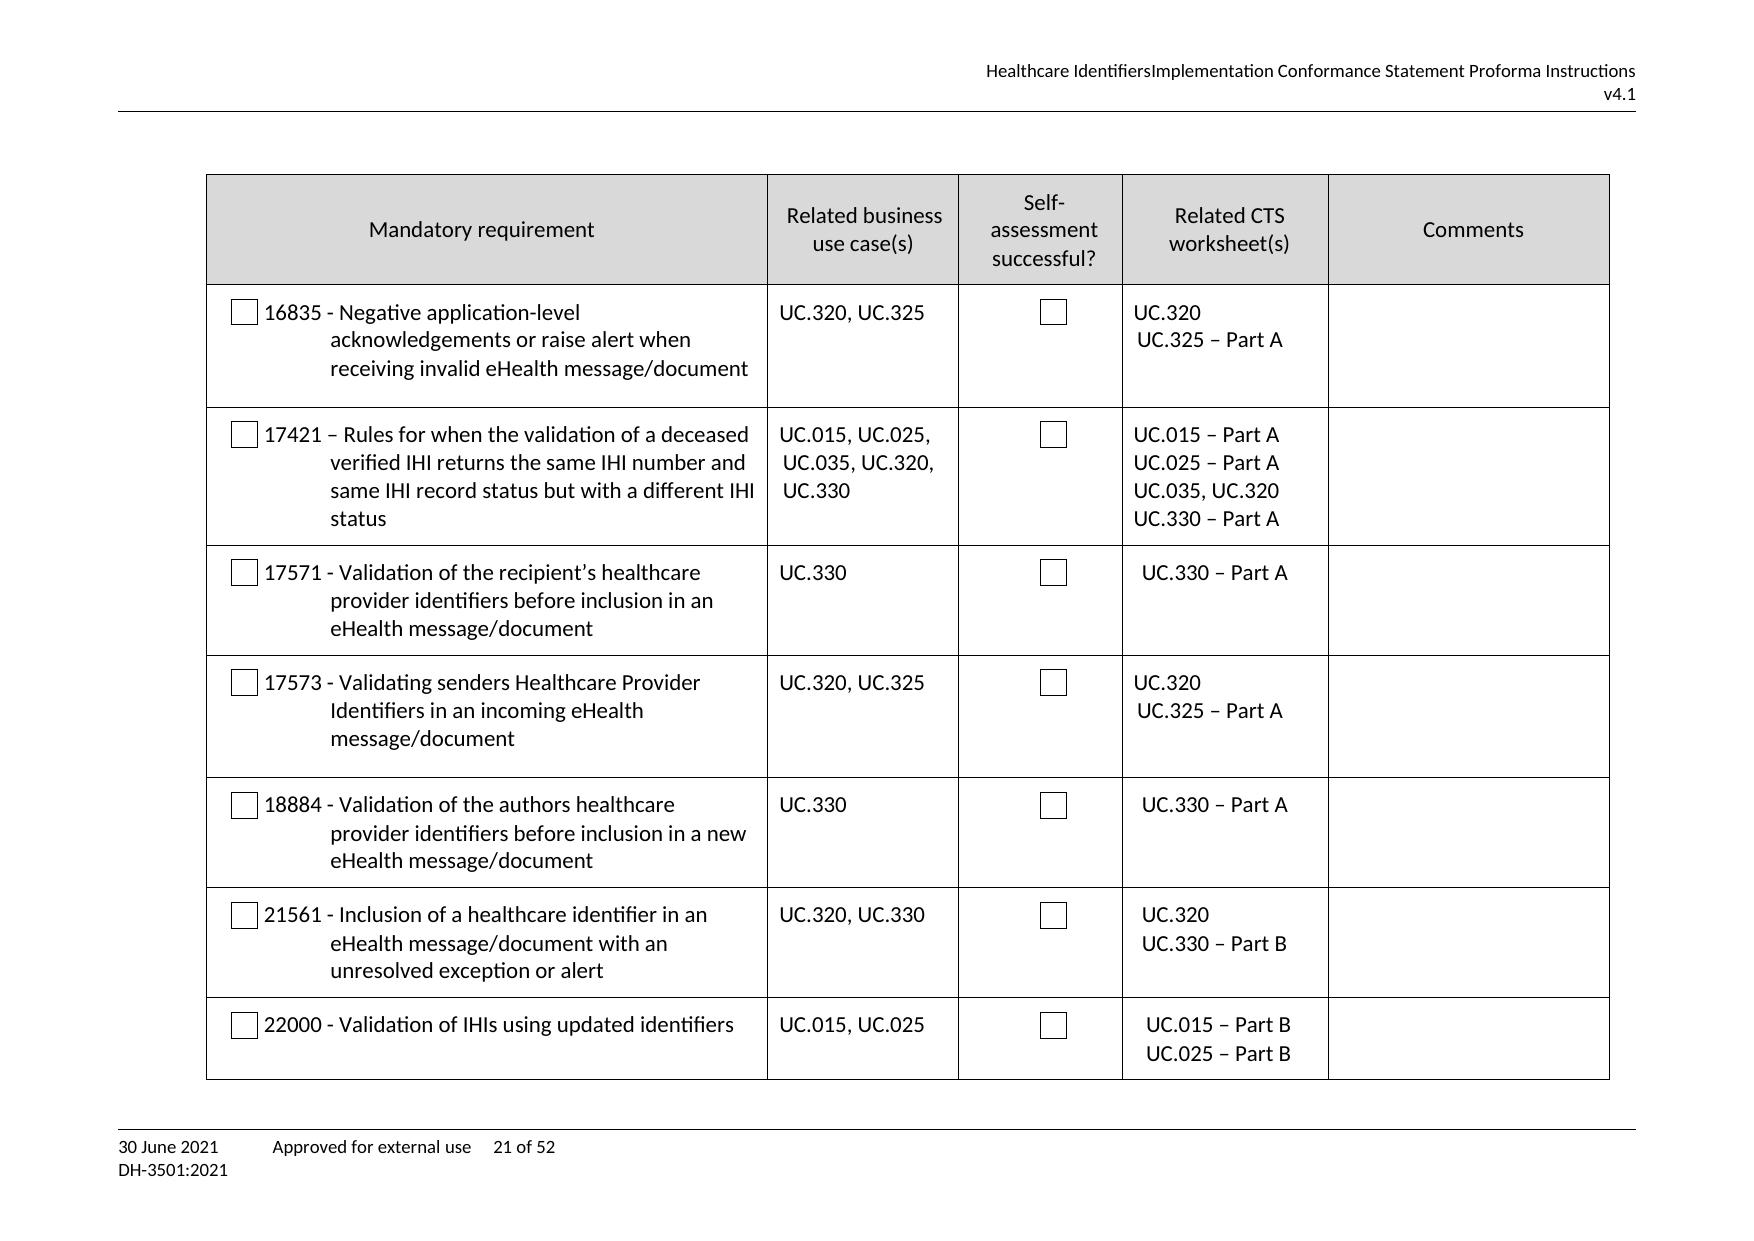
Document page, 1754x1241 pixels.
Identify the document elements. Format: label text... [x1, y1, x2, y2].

table_cell UC.015 – Part A UC.025 – Part A UC.035, UC.320 UC.330 – Part A [1123, 408, 1328, 545]
table_cell 17573 - Validating senders Healthcare Provider Identifiers in an incoming eHealth message/document [207, 656, 767, 777]
table_cell 17571 - Validation of the recipient’s healthcare provider identifiers before inclusion in an eHealth message/document [207, 546, 767, 655]
table_header Mandatory requirement [207, 175, 767, 284]
table_cell [1329, 285, 1609, 407]
table_cell [959, 998, 1122, 1079]
table_cell 21561 - Inclusion of a healthcare identifier in an eHealth message/document with an unresolved exception or alert [207, 888, 767, 997]
table_cell [959, 546, 1122, 655]
table_cell UC.015, UC.025 [768, 998, 958, 1079]
table_cell [1329, 656, 1609, 777]
table_cell [959, 778, 1122, 887]
table_header Comments [1329, 175, 1609, 284]
table_cell [1329, 888, 1609, 997]
table_cell UC.015, UC.025, UC.035, UC.320, UC.330 [768, 408, 958, 545]
table_cell UC.320 UC.325 – Part A [1123, 285, 1328, 407]
table_header Self-assessment successful? [959, 175, 1122, 284]
table_cell UC.330 – Part A [1123, 778, 1328, 887]
table_header Related CTS worksheet(s) [1123, 175, 1328, 284]
table_cell UC.320, UC.325 [768, 656, 958, 777]
table_cell [959, 888, 1122, 997]
table_cell [1329, 408, 1609, 545]
table_cell 22000 - Validation of IHIs using updated identifiers [207, 998, 767, 1079]
table_cell UC.015 – Part B UC.025 – Part B [1123, 998, 1328, 1079]
table_cell [1329, 778, 1609, 887]
table_cell UC.330 [768, 778, 958, 887]
table_cell UC.320, UC.325 [768, 285, 958, 407]
table_cell UC.320 UC.325 – Part A [1123, 656, 1328, 777]
table_header Related business use case(s) [768, 175, 958, 284]
table_cell [1329, 998, 1609, 1079]
table_cell [959, 656, 1122, 777]
table_cell [959, 285, 1122, 407]
table_cell UC.330 – Part A [1123, 546, 1328, 655]
table_cell UC.320 UC.330 – Part B [1123, 888, 1328, 997]
table_cell [1329, 546, 1609, 655]
table_cell 16835 - Negative application-level acknowledgements or raise alert when receiving invalid eHealth message/document [207, 285, 767, 407]
table_cell 17421 – Rules for when the validation of a deceased verified IHI returns the same IHI number and same IHI record status but with a different IHI status [207, 408, 767, 545]
table_cell [959, 408, 1122, 545]
table_cell UC.330 [768, 546, 958, 655]
table_cell UC.320, UC.330 [768, 888, 958, 997]
table_cell 18884 - Validation of the authors healthcare provider identifiers before inclusion in a new eHealth message/document [207, 778, 767, 887]
